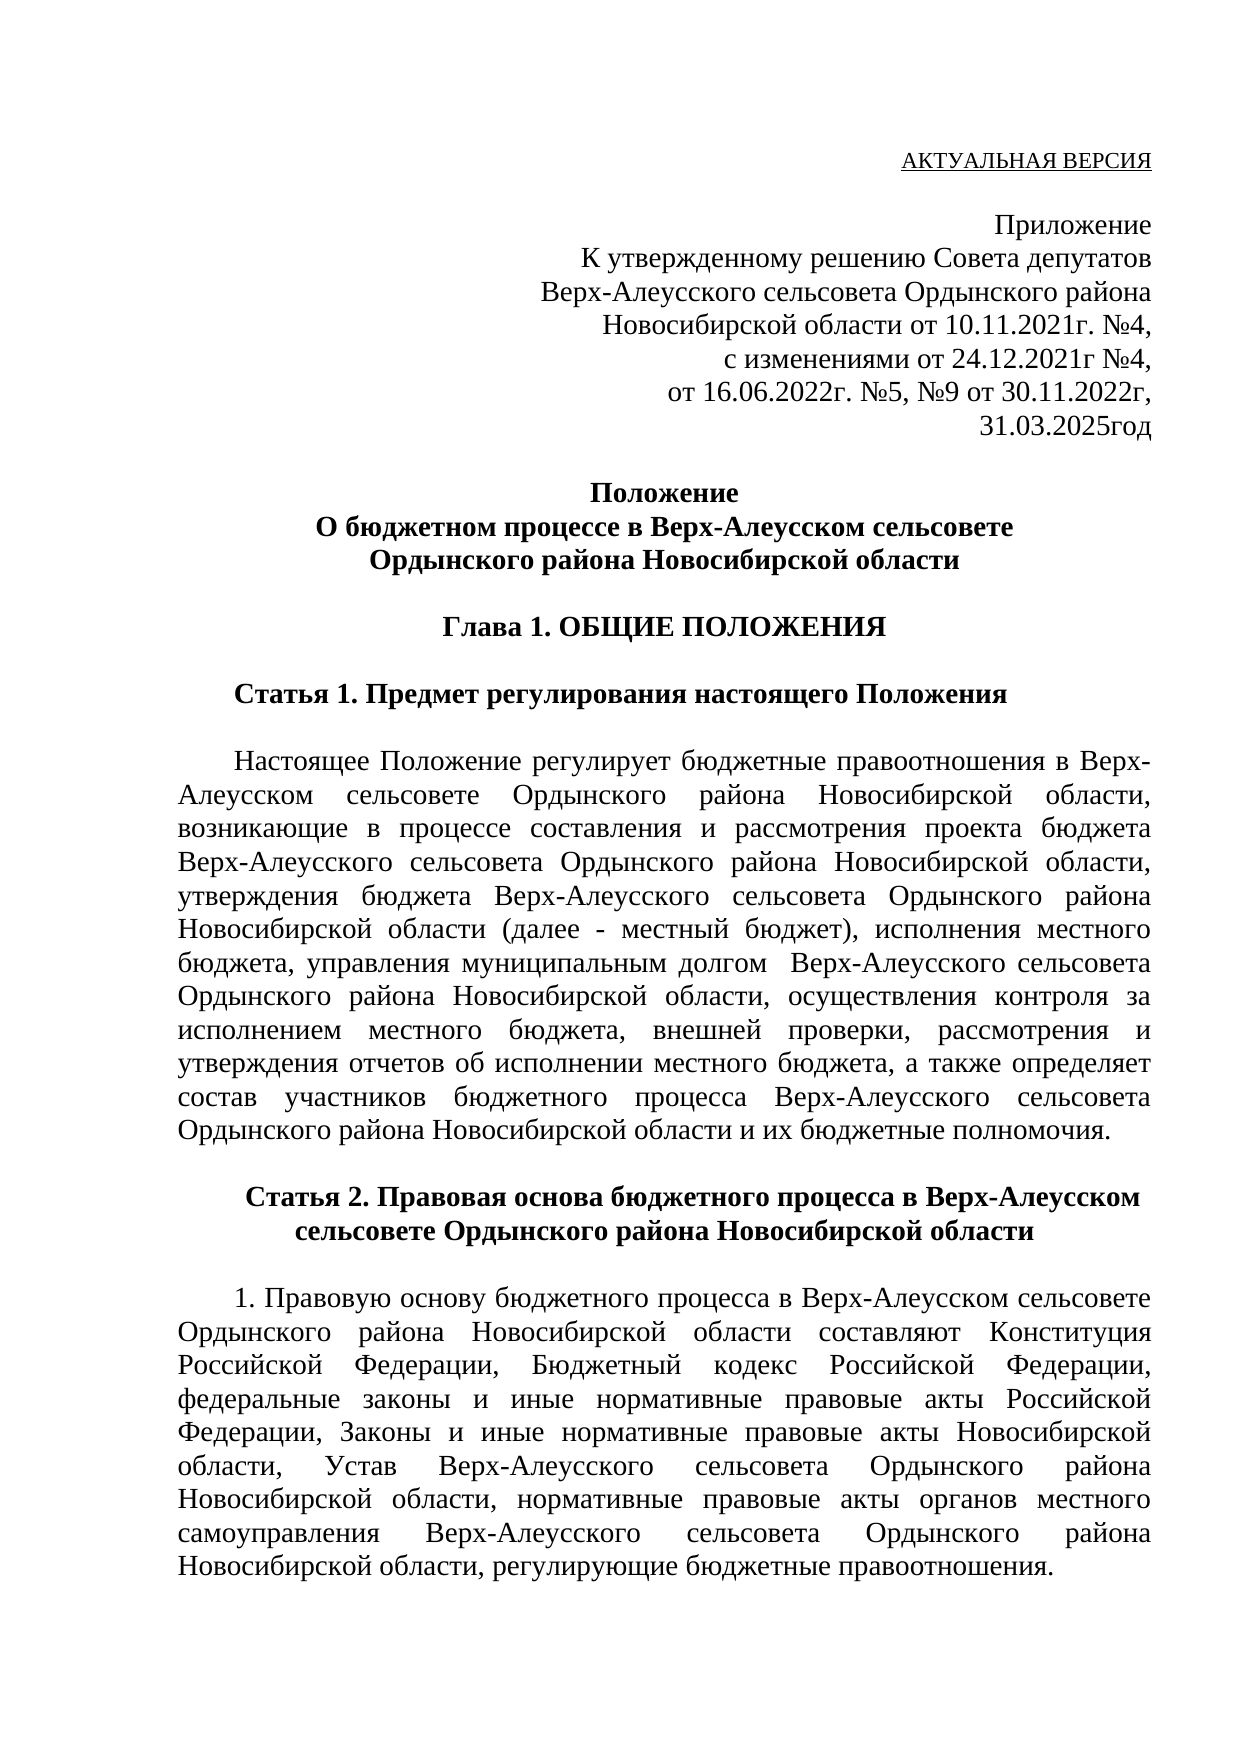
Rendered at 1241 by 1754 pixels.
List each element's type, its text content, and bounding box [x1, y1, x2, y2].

text 1. Правовую основу бюджетного процесса в Верх-Алеусском сельсовете Ордынского района Новосибирской области составляют Конституция Российской Федерации, Бюджетный кодекс Российской Федерации, федеральные законы и иные нормативные правовые акты Российской Федерации, Законы и иные нормативные правовые акты Новосибирской области, Устав Верх-Алеусского сельсовета Ордынского района Новосибирской области, нормативные правовые акты органов местного самоуправления Верх-Алеусского сельсовета Ордынского района Новосибирской области, регулирующие бюджетные правоотношения. [177, 1280, 1152, 1582]
text Новосибирской области от 10.11.2021г. №4, [177, 307, 1152, 341]
text Статья 2. Правовая основа бюджетного процесса в Верх-Алеусском сельсовете Ордынского района Новосибирской области [177, 1179, 1152, 1247]
text от 16.06.2022г. №5, №9 от 30.11.2022г, [177, 374, 1152, 408]
text с изменениями от 24.12.2021г №4, [177, 341, 1152, 374]
text О бюджетном процессе в Верх-Алеусском сельсовете [177, 509, 1152, 542]
text Статья 1. Предмет регулирования настоящего Положения [177, 676, 1152, 710]
text 31.03.2025год [177, 408, 1152, 442]
text Положение [177, 475, 1152, 509]
text Глава 1. ОБЩИЕ ПОЛОЖЕНИЯ [177, 609, 1152, 643]
text Настоящее Положение регулирует бюджетные правоотношения в Верх-Алеусском сельсовете Ордынского района Новосибирской области, возникающие в процессе составления и рассмотрения проекта бюджета Верх-Алеусского сельсовета Ордынского района Новосибирской области, утверждения бюджета Верх-Алеусского сельсовета Ордынского района Новосибирской области (далее - местный бюджет), исполнения местного бюджета, управления муниципальным долгом Верх-Алеусского сельсовета Ордынского района Новосибирской области, осуществления контроля за исполнением местного бюджета, внешней проверки, рассмотрения и утверждения отчетов об исполнении местного бюджета, а также определяет состав участников бюджетного процесса Верх-Алеусского сельсовета Ордынского района Новосибирской области и их бюджетные полномочия. [177, 743, 1152, 1146]
text АКТУАЛЬНАЯ ВЕРСИЯ [177, 147, 1152, 173]
text Верх-Алеусского сельсовета Ордынского района [177, 274, 1152, 307]
text К утвержденному решению Совета депутатов [177, 240, 1152, 274]
text Приложение [177, 207, 1152, 240]
text Ордынского района Новосибирской области [177, 542, 1152, 576]
